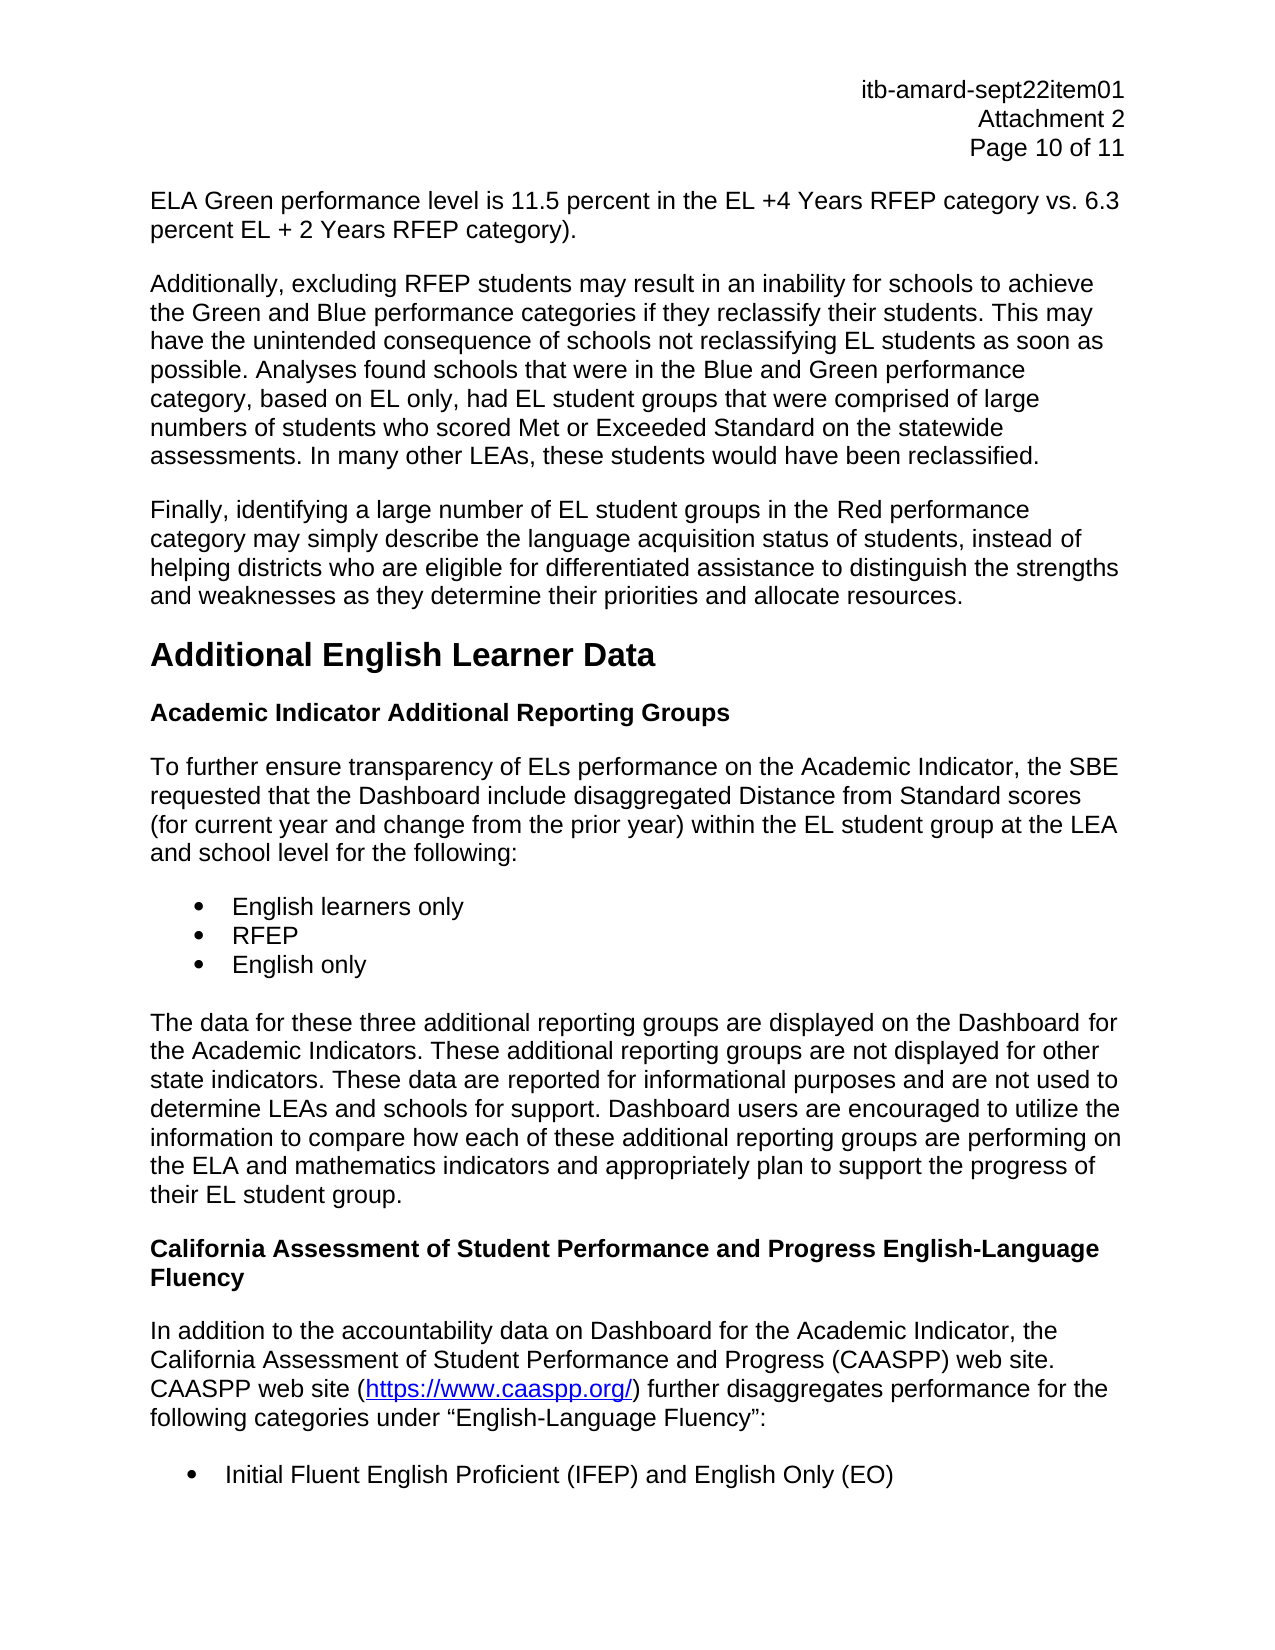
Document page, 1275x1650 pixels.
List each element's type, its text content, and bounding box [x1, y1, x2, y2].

subtitle Academic Indicator Additional Reporting Groups [150, 698, 1125, 727]
list RFEP [194, 921, 1125, 950]
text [150, 186, 1125, 244]
text In addition to the accountability data on Dashboard for the Academic Indicator, the California Assessment of Student Performance and Progress (CAASPP) web site. CAASPP web site (https://www.caaspp.org/) further disaggregates performance for the following categories under “English-Language Fluency”: [150, 1316, 1125, 1431]
text Additionally, excluding RFEP students may result in an inability for schools to achieve the Green and Blue performance categories if they reclassify their students. This may have the unintended consequence of schools not reclassifying EL students as soon as possible. Analyses found schools that were in the Blue and Green performance category, based on EL only, had EL student groups that were comprised of large numbers of students who scored Met or Exceeded Standard on the statewide assessments. In many other LEAs, these students would have been reclassified. [150, 269, 1125, 470]
list Initial Fluent English Proficient (IFEP) and English Only (EO) [187, 1460, 1125, 1489]
list English only [194, 950, 1125, 979]
subtitle California Assessment of Student Performance and Progress English-Language Fluency [150, 1234, 1125, 1291]
text Finally, identifying a large number of EL student groups in the Red performance category may simply describe the language acquisition status of students, instead of helping districts who are eligible for differentiated assistance to distinguish the strengths and weaknesses as they determine their priorities and allocate resources. [150, 495, 1125, 610]
text To further ensure transparency of ELs performance on the Academic Indicator, the SBE requested that the Dashboard include disaggregated Distance from Standard scores (for current year and change from the prior year) within the EL student group at the LEA and school level for the following: [150, 752, 1125, 867]
text The data for these three additional reporting groups are displayed on the Dashboard for the Academic Indicators. These additional reporting groups are not displayed for other state indicators. These data are reported for informational purposes and are not used to determine LEAs and schools for support. Dashboard users are encouraged to utilize the information to compare how each of these additional reporting groups are performing on the ELA and mathematics indicators and appropriately plan to support the progress of their EL student group. [150, 1007, 1125, 1209]
list English learners only [194, 892, 1125, 921]
subtitle Additional English Learner Data [150, 635, 1125, 673]
